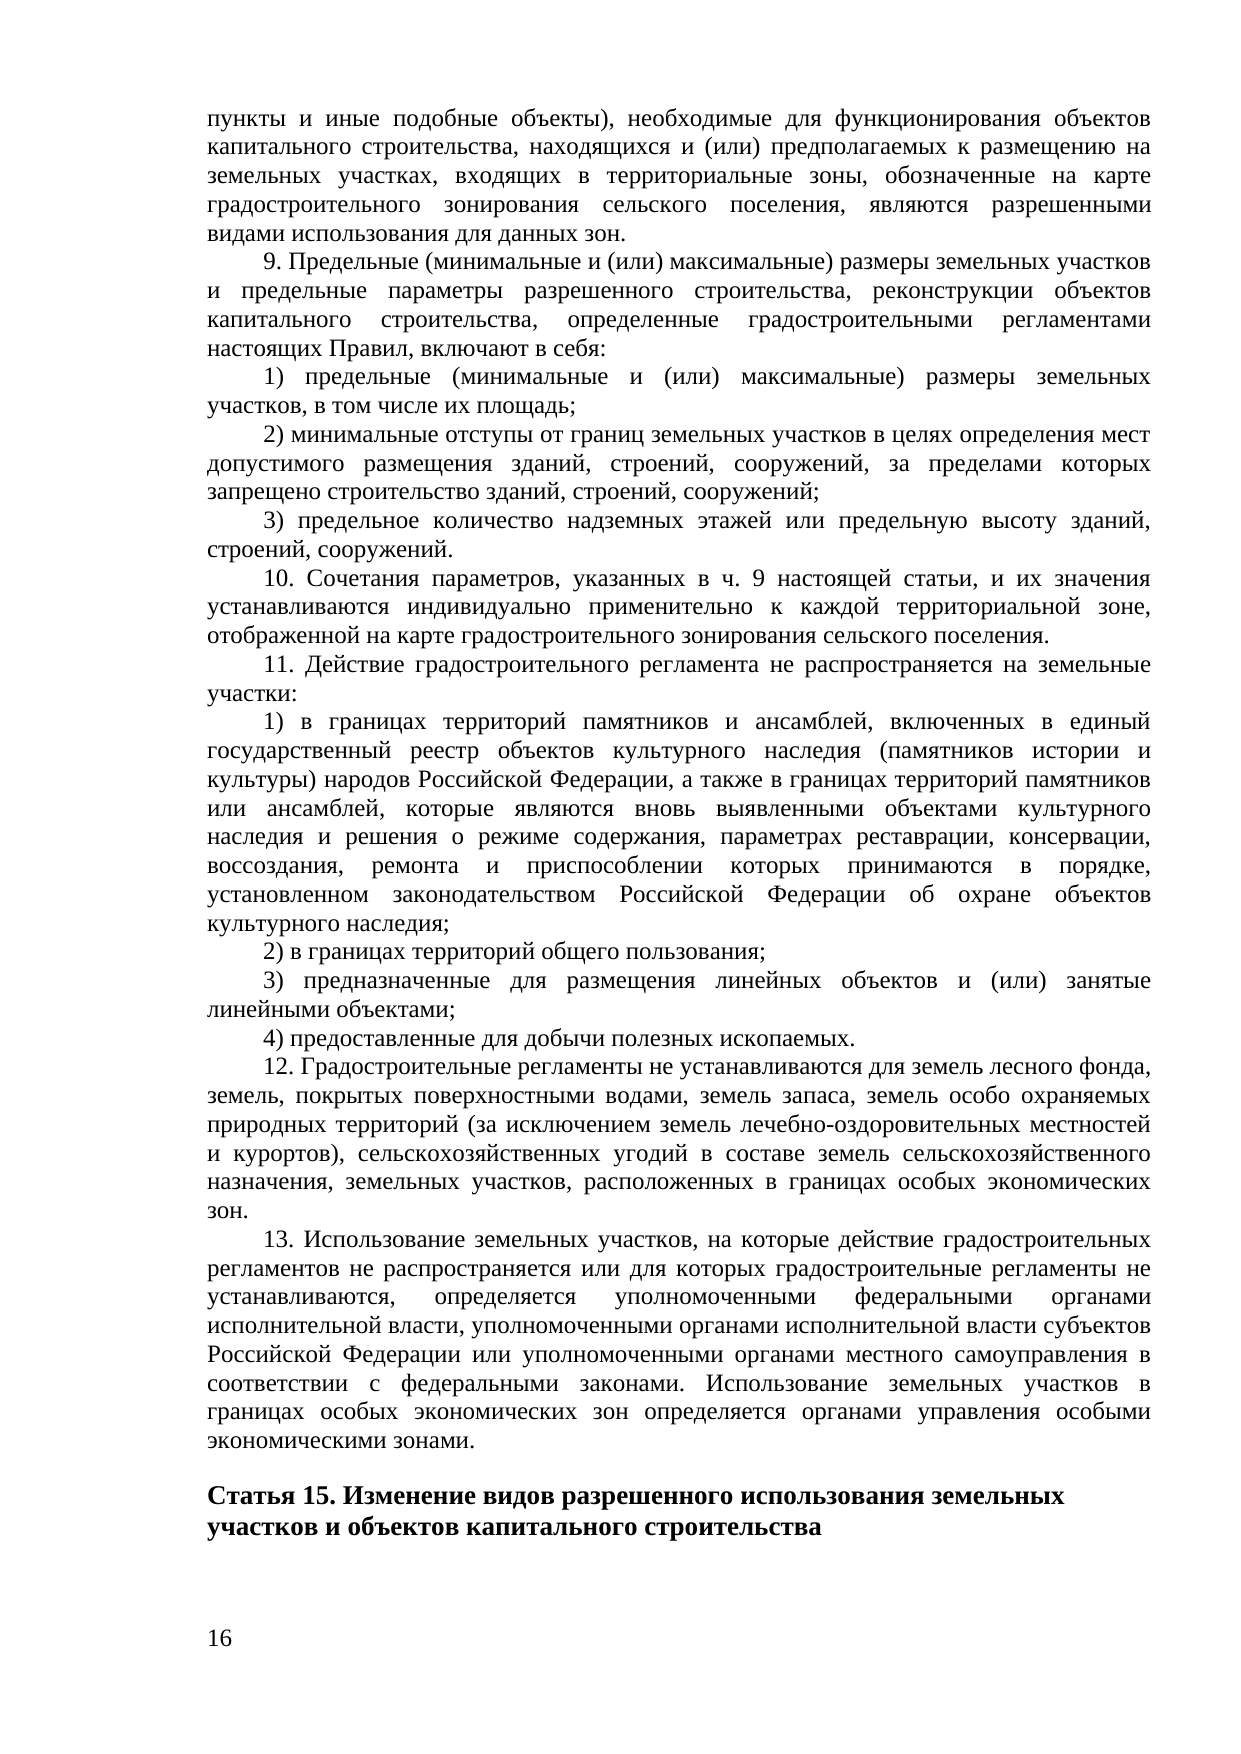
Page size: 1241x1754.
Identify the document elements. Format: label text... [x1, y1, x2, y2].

text 10. Сочетания параметров, указанных в ч. 9 настоящей статьи, и их значения устанавливаются индивидуально применительно к каждой территориальной зоне, отображенной на карте градостроительного зонирования сельского поселения. [207, 563, 1152, 649]
text 2) минимальные отступы от границ земельных участков в целях определения мест допустимого размещения зданий, строений, сооружений, за пределами которых запрещено строительство зданий, строений, сооружений; [207, 419, 1152, 505]
text 12. Градостроительные регламенты не устанавливаются для земель лесного фонда, земель, покрытых поверхностными водами, земель запаса, земель особо охраняемых природных территорий (за исключением земель лечебно-оздоровительных местностей и курортов), сельскохозяйственных угодий в составе земель сельскохозяйственного назначения, земельных участков, расположенных в границах особых экономических зон. [207, 1051, 1152, 1224]
text 13. Использование земельных участков, на которые действие градостроительных регламентов не распространяется или для которых градостроительные регламенты не устанавливаются, определяется уполномоченными федеральными органами исполнительной власти, уполномоченными органами исполнительной власти субъектов Российской Федерации или уполномоченными органами местного самоуправления в соответствии с федеральными законами. Использование земельных участков в границах особых экономических зон определяется органами управления особыми экономическими зонами. [207, 1224, 1152, 1454]
text 1) предельные (минимальные и (или) максимальные) размеры земельных участков, в том числе их площадь; [207, 361, 1152, 419]
text 3) предназначенные для размещения линейных объектов и (или) занятые линейными объектами; [207, 965, 1152, 1023]
text 11. Действие градостроительного регламента не распространяется на земельные участки: [207, 649, 1152, 706]
text 3) предельное количество надземных этажей или предельную высоту зданий, строений, сооружений. [207, 505, 1152, 563]
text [207, 103, 1152, 246]
text 9. Предельные (минимальные и (или) максимальные) размеры земельных участков и предельные параметры разрешенного строительства, реконструкции объектов капитального строительства, определенные градостроительными регламентами настоящих Правил, включают в себя: [207, 246, 1152, 361]
text 4) предоставленные для добычи полезных ископаемых. [207, 1023, 1152, 1051]
subtitle Статья 15. Изменение видов разрешенного использования земельных участков и объектов капитального строительства [207, 1479, 1152, 1541]
text 2) в границах территорий общего пользования; [207, 936, 1152, 965]
text 1) в границах территорий памятников и ансамблей, включенных в единый государственный реестр объектов культурного наследия (памятников истории и культуры) народов Российской Федерации, а также в границах территорий памятников или ансамблей, которые являются вновь выявленными объектами культурного наследия и решения о режиме содержания, параметрах реставрации, консервации, воссоздания, ремонта и приспособлении которых принимаются в порядке, установленном законодательством Российской Федерации об охране объектов культурного наследия; [207, 706, 1152, 936]
